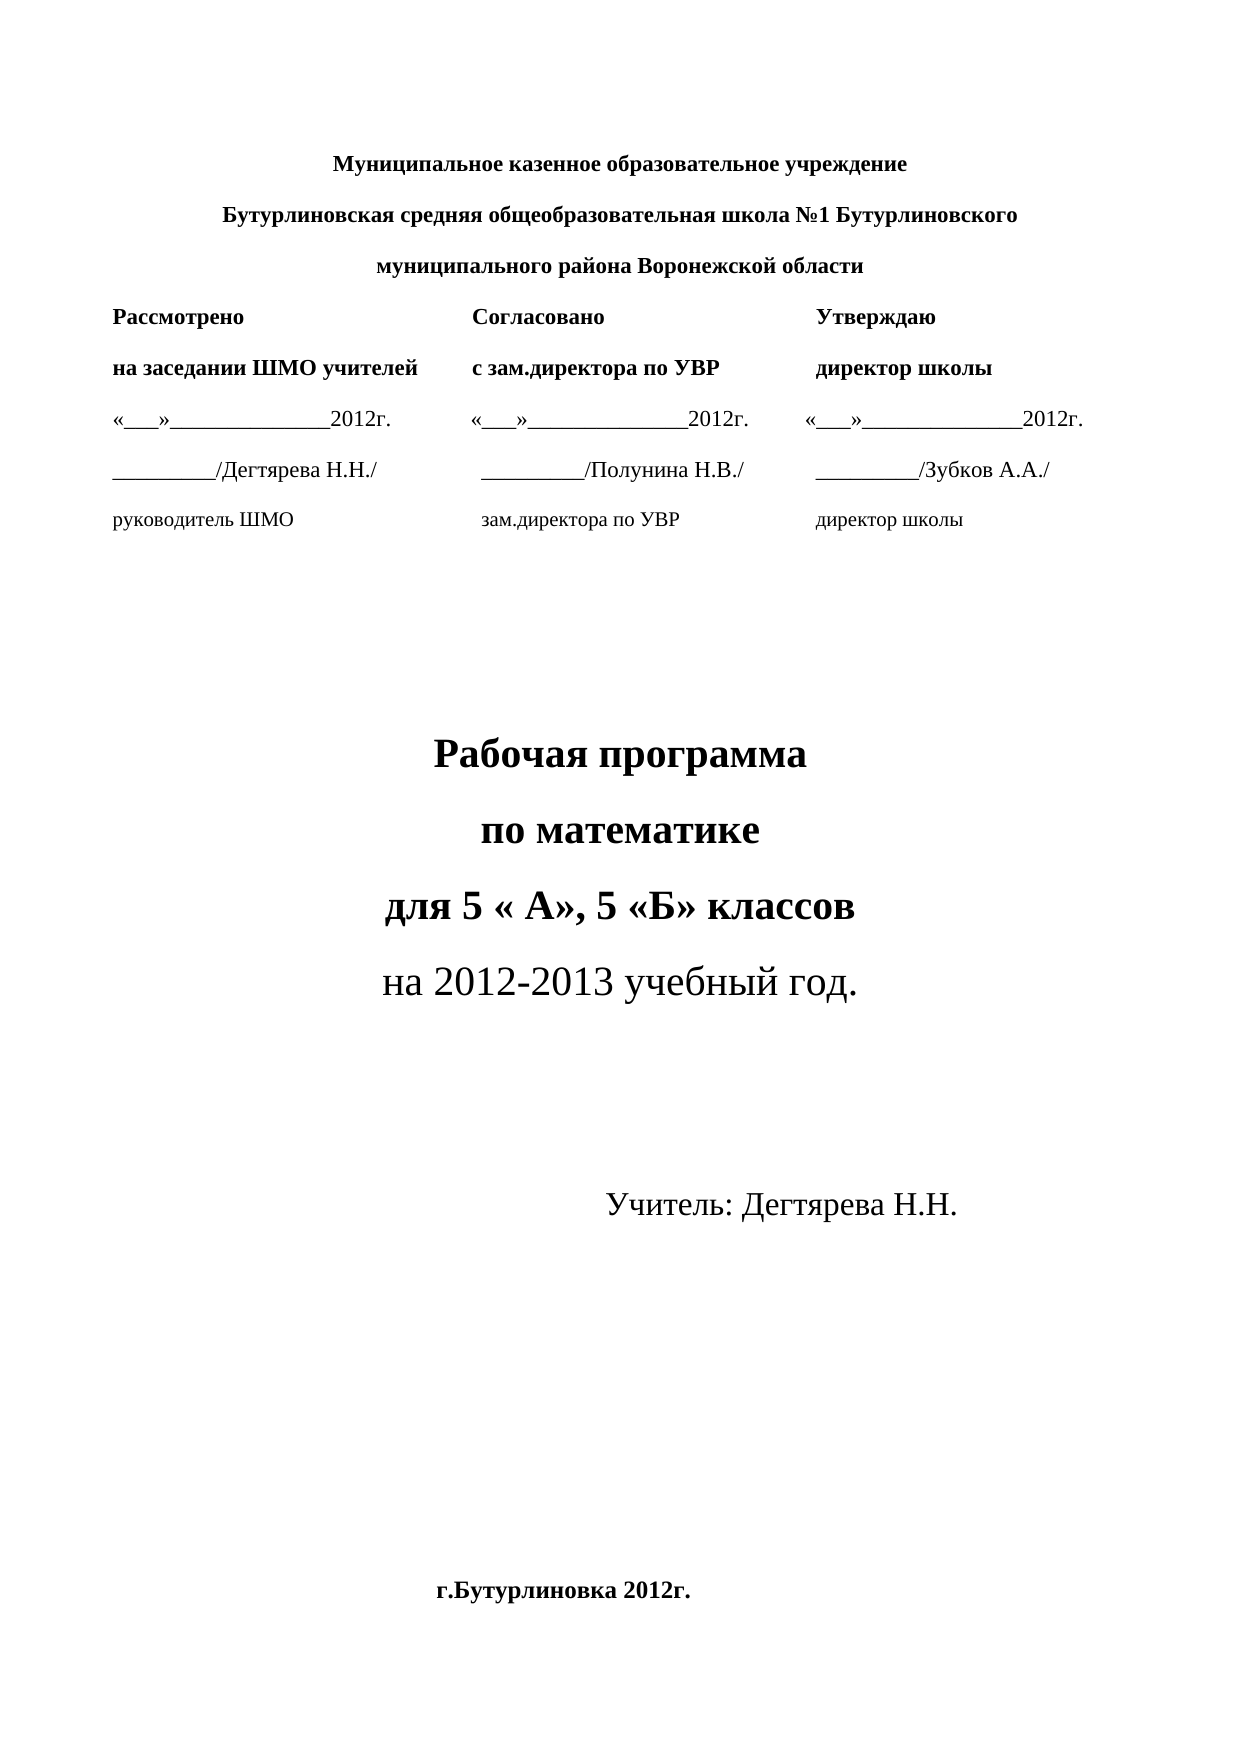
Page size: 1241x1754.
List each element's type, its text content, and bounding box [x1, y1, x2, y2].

text на заседании ШМО учителей с зам.директора по УВР директор школы [112, 354, 1128, 381]
text «___»______________2012г. «___»______________2012г. «___»______________2012г. [112, 405, 1128, 432]
text по математике [112, 804, 1128, 852]
text руководитель ШМО зам.директора по УВР директор школы [112, 507, 1128, 531]
text Муниципальное казенное образовательное учреждение [112, 150, 1128, 176]
text _________/Дегтярева Н.Н./ _________/Полунина Н.В./ _________/Зубков А.А./ [112, 456, 1128, 483]
text Рассмотрено Согласовано Утверждаю [112, 303, 1128, 329]
text г.Бутурлиновка 2012г. [112, 1575, 1128, 1604]
text Рабочая программа [112, 728, 1128, 776]
text на 2012-2013 учебный год. [112, 956, 1128, 1004]
text Учитель: Дегтярева Н.Н. [112, 1184, 1128, 1222]
text Бутурлиновская средняя общеобразовательная школа №1 Бутурлиновского [112, 201, 1128, 227]
text муниципального района Воронежской области [112, 252, 1128, 278]
text для 5 « А», 5 «Б» классов [112, 880, 1128, 928]
